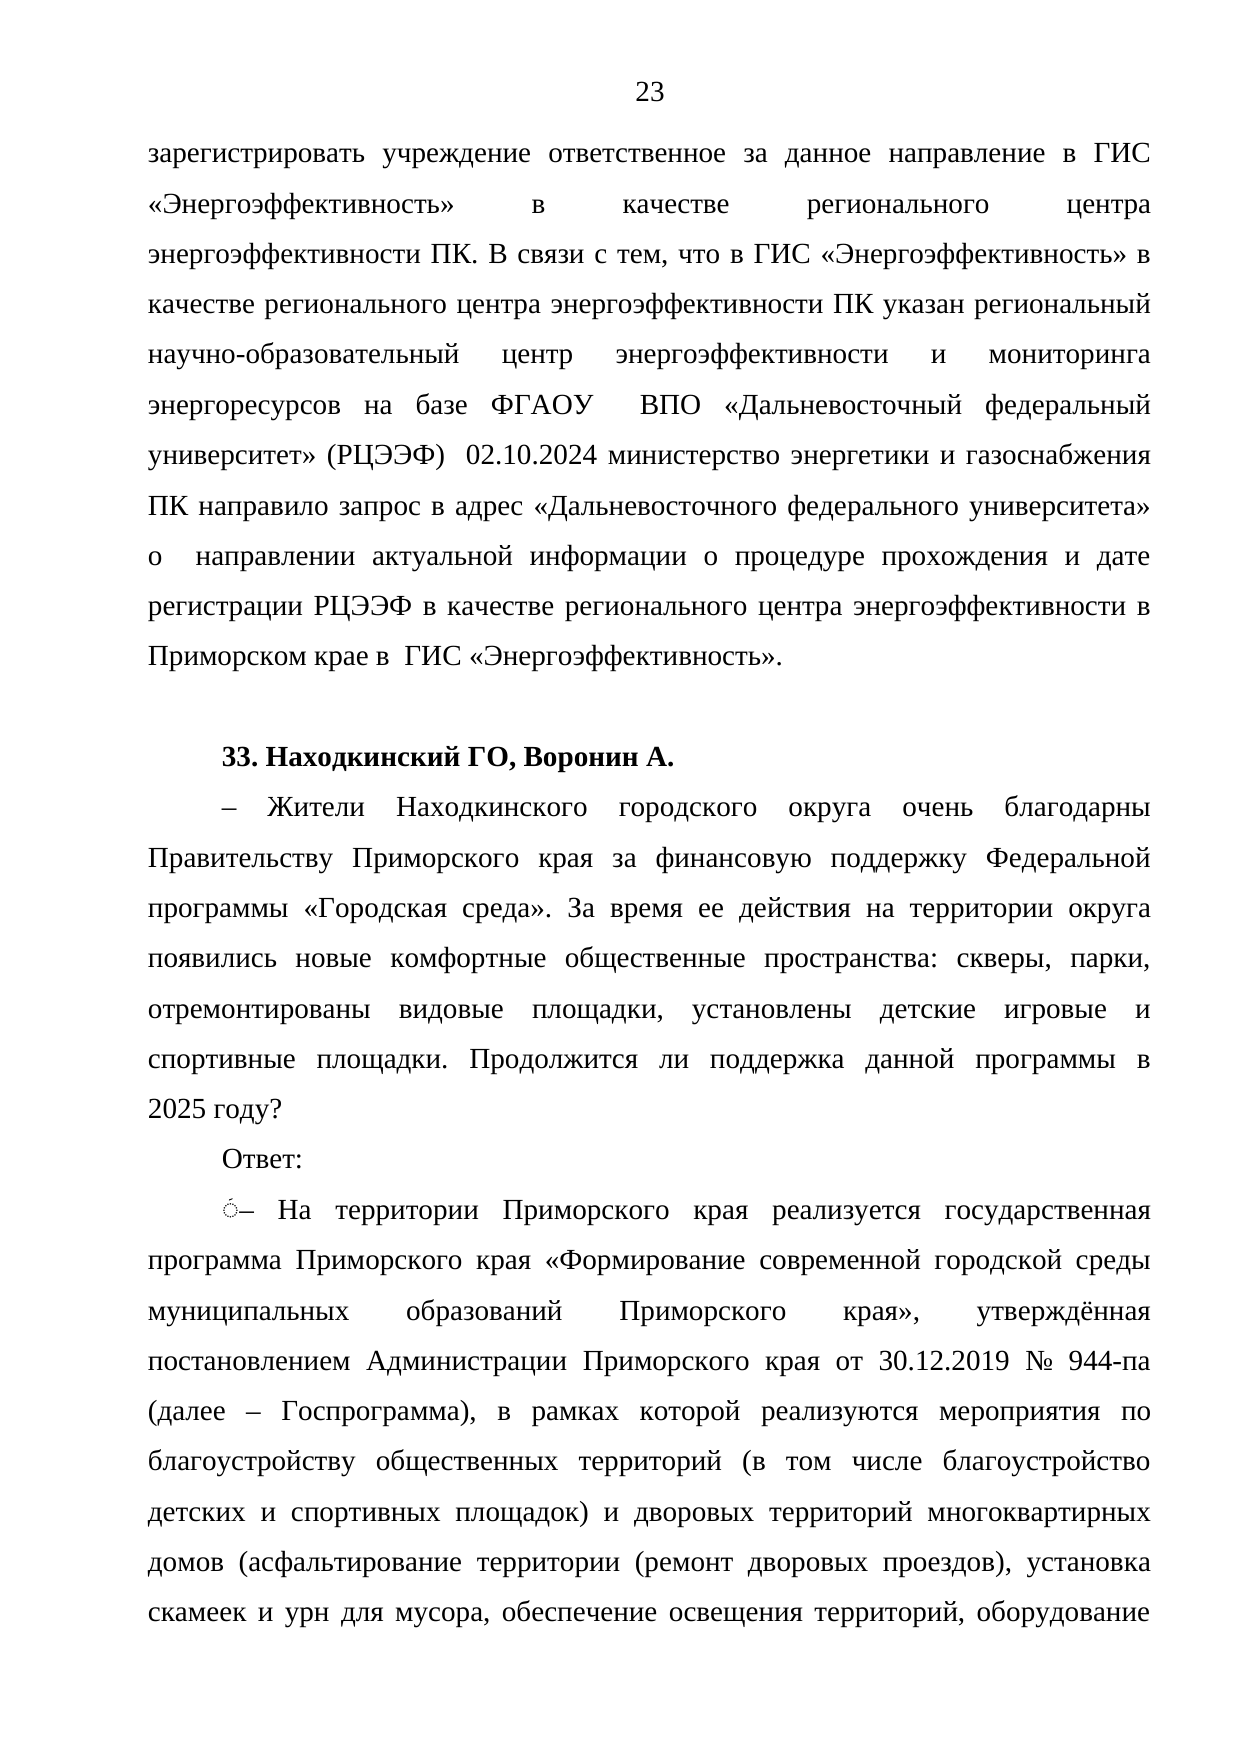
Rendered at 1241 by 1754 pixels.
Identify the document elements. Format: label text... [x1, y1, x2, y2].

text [148, 135, 1152, 672]
text 33. Находкинский ГО, Воронин А. [148, 739, 1152, 773]
text – Жители Находкинского городского округа очень благодарны Правительству Приморского края за финансовую поддержку Федеральной программы «Городская среда». За время ее действия на территории округа появились новые комфортные общественные пространства: скверы, парки, отремонтированы видовые площадки, установлены детские игровые и спортивные площадки. Продолжится ли поддержка данной программы в 2025 году? [148, 789, 1152, 1125]
text Ответ: [148, 1142, 1152, 1175]
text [148, 1192, 1152, 1628]
